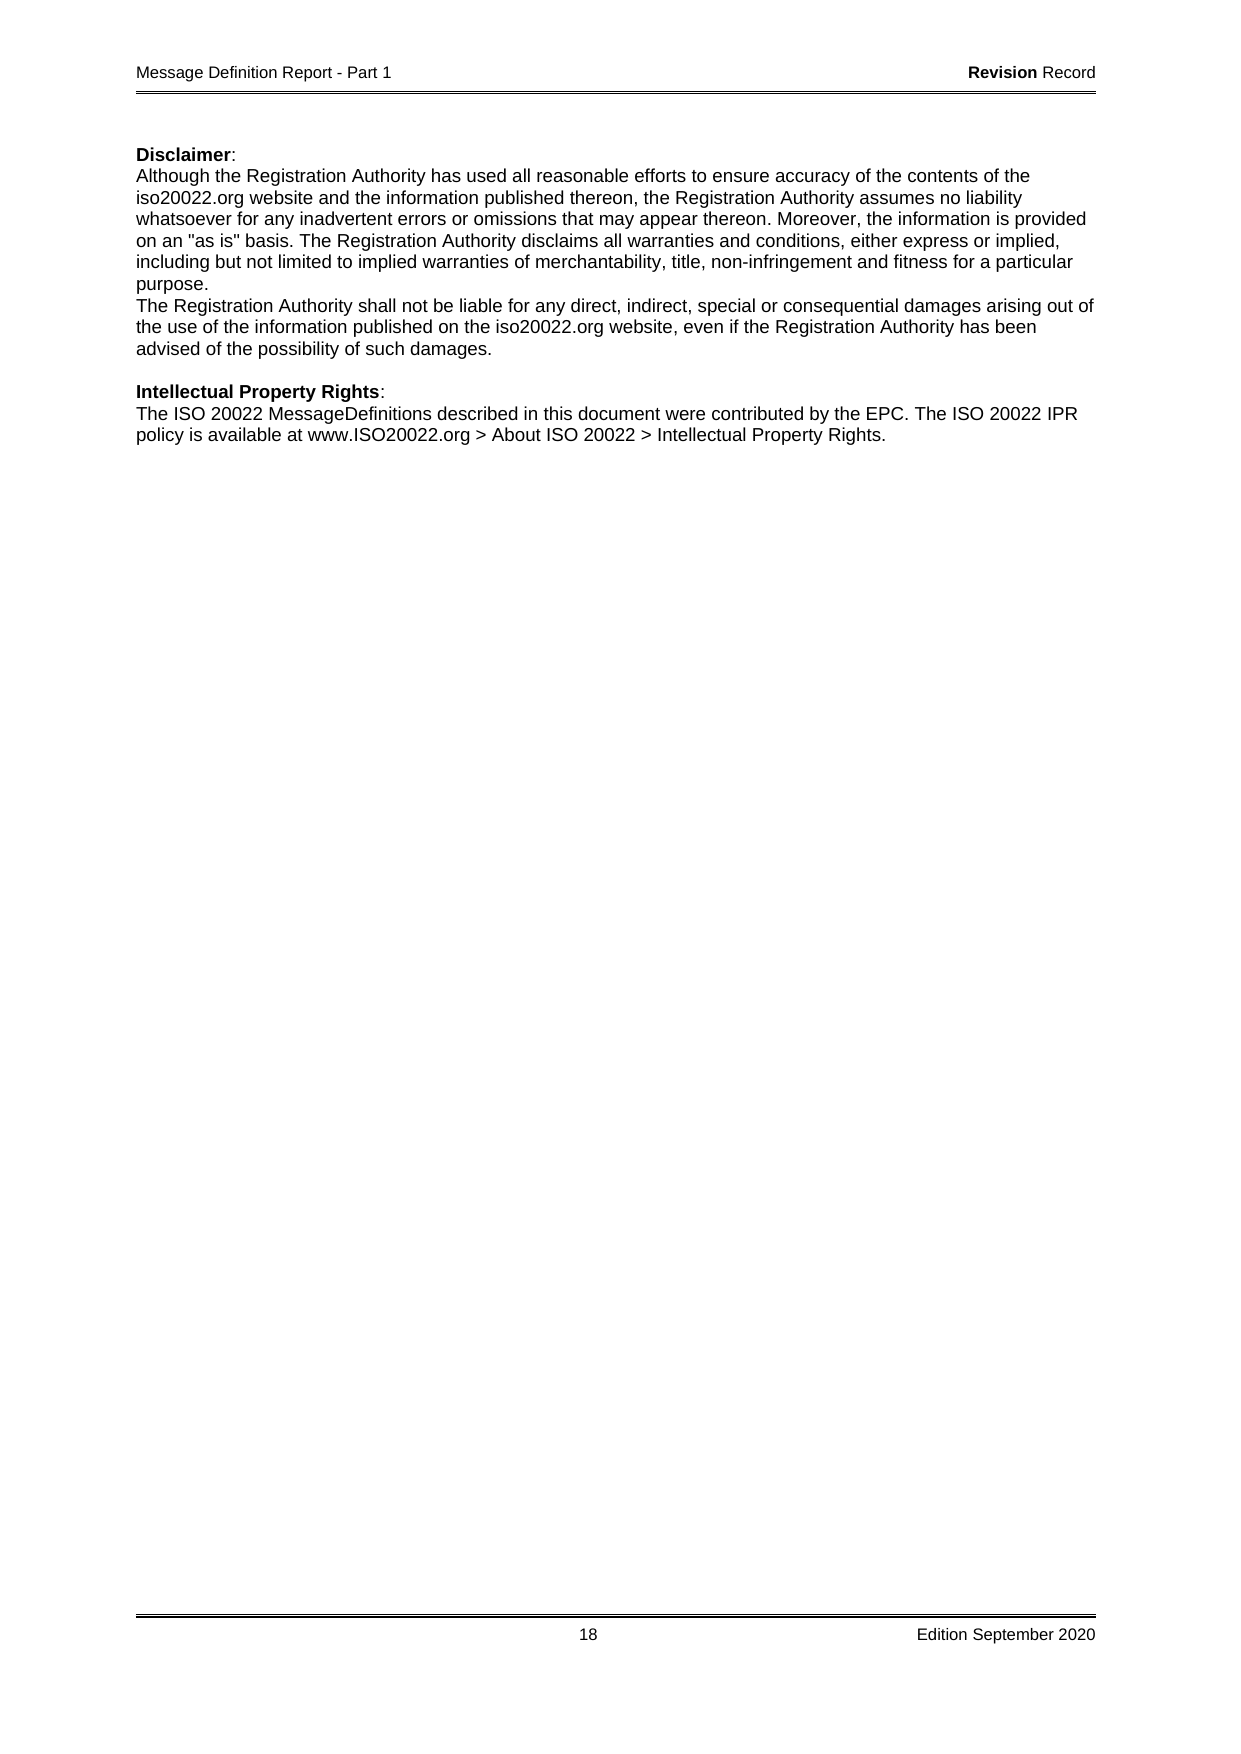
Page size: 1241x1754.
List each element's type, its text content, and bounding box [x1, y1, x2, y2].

text Intellectual Property Rights: [136, 381, 1104, 402]
text Disclaimer: [136, 143, 1104, 165]
text Although the Registration Authority has used all reasonable efforts to ensure accuracy of the contents of the iso20022.org website and the information published thereon, the Registration Authority assumes no liability whatsoever for any inadvertent errors or omissions that may appear thereon. Moreover, the information is provided on an "as is" basis. The Registration Authority disclaims all warranties and conditions, either express or implied, including but not limited to implied warranties of merchantability, title, non-infringement and fitness for a particular purpose. [136, 165, 1104, 294]
text The Registration Authority shall not be liable for any direct, indirect, special or consequential damages arising out of the use of the information published on the iso20022.org website, even if the Registration Authority has been advised of the possibility of such damages. [136, 294, 1104, 359]
text The ISO 20022 MessageDefinitions described in this document were contributed by the EPC. The ISO 20022 IPR policy is available at www.ISO20022.org > About ISO 20022 > Intellectual Property Rights. [136, 402, 1104, 445]
